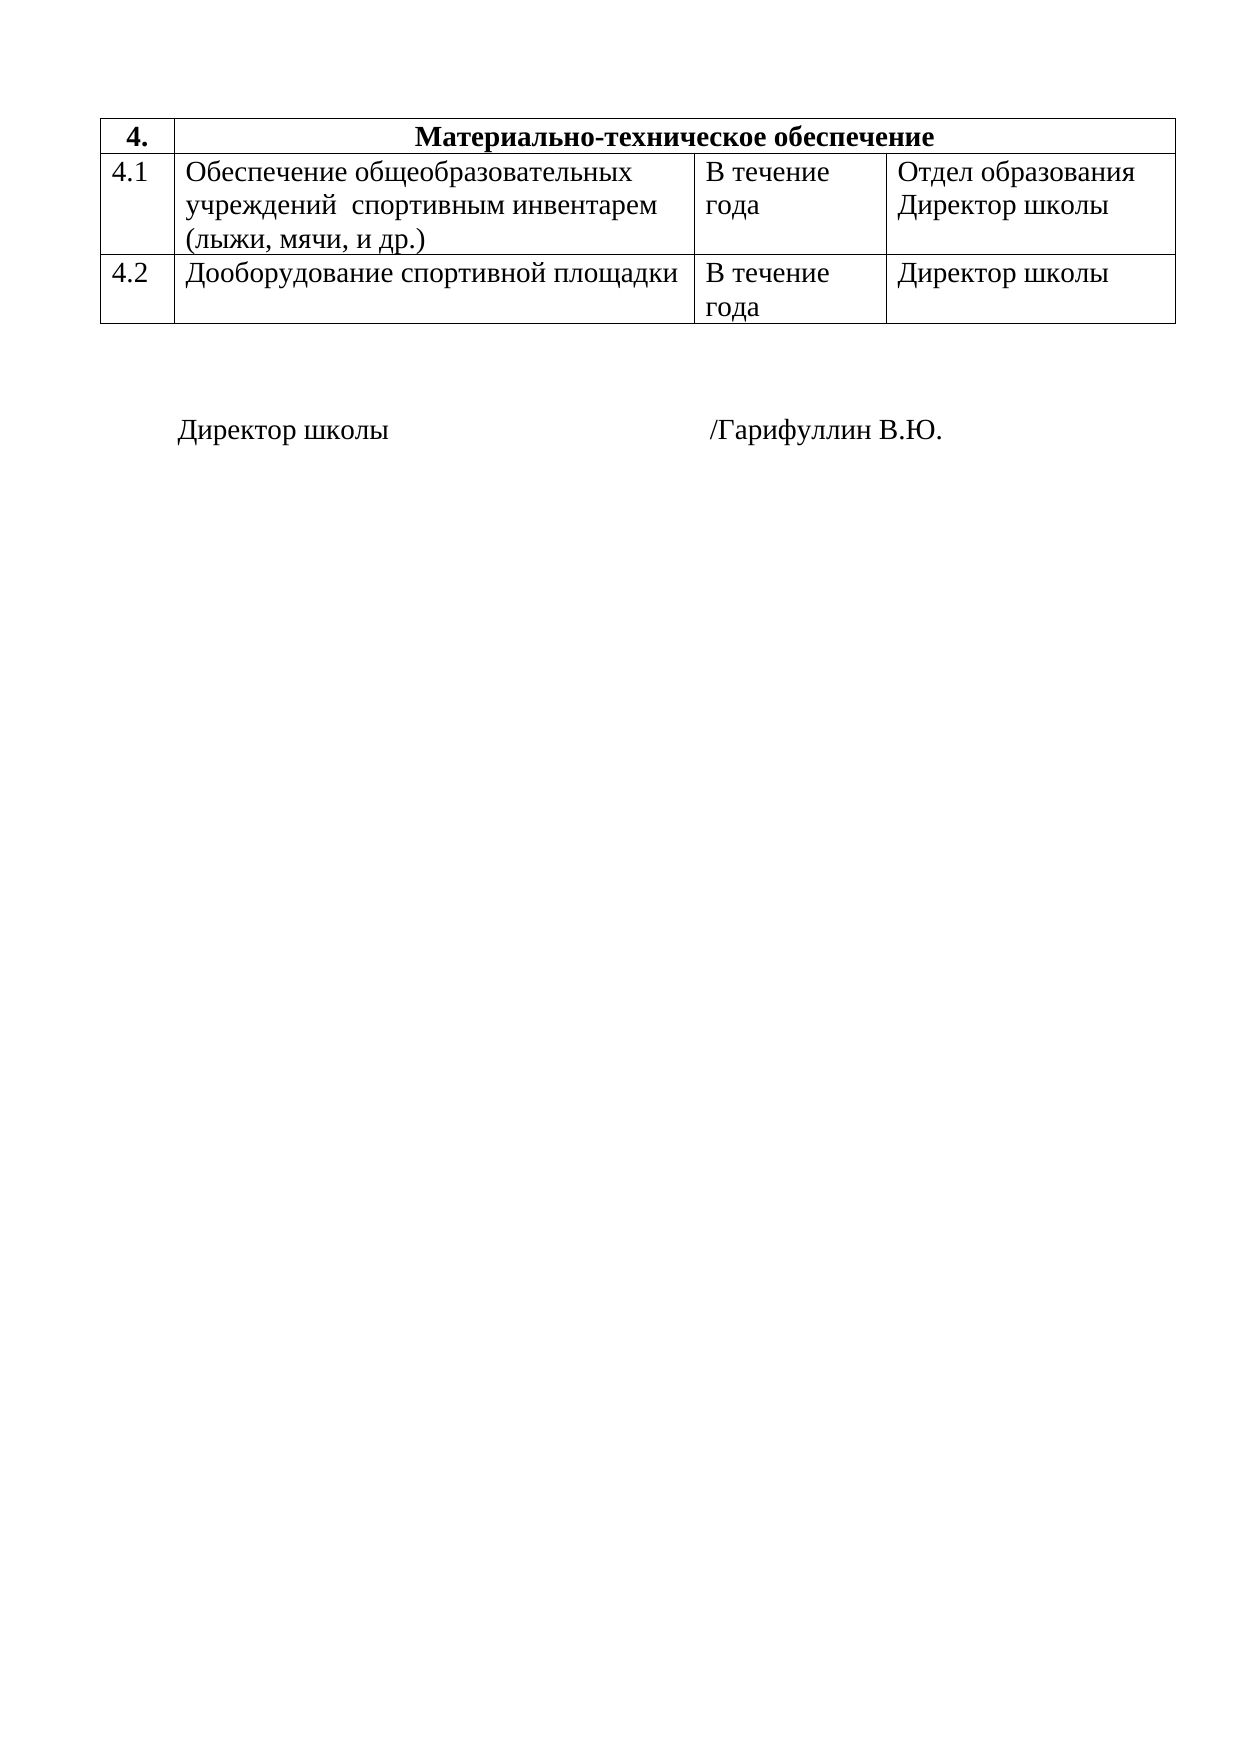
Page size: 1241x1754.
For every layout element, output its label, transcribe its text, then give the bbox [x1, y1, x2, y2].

table_cell Дооборудование спортивной площадки [175, 255, 694, 322]
table_cell 4.2 [101, 255, 174, 322]
table_cell Директор школы [887, 255, 1175, 322]
text Директор школы /Гарифуллин В.Ю. [177, 412, 1152, 446]
table_cell Обеспечение общеобразовательных учреждений спортивным инвентарем (лыжи, мячи, и др.) [175, 154, 694, 254]
table_cell 4. [101, 119, 174, 153]
table_cell В течение года [695, 154, 886, 254]
table_cell Материально-техническое обеспечение [175, 119, 1175, 153]
table_cell Отдел образования Директор школы [887, 154, 1175, 254]
table_cell 4.1 [101, 154, 174, 254]
table_cell В течение года [695, 255, 886, 322]
